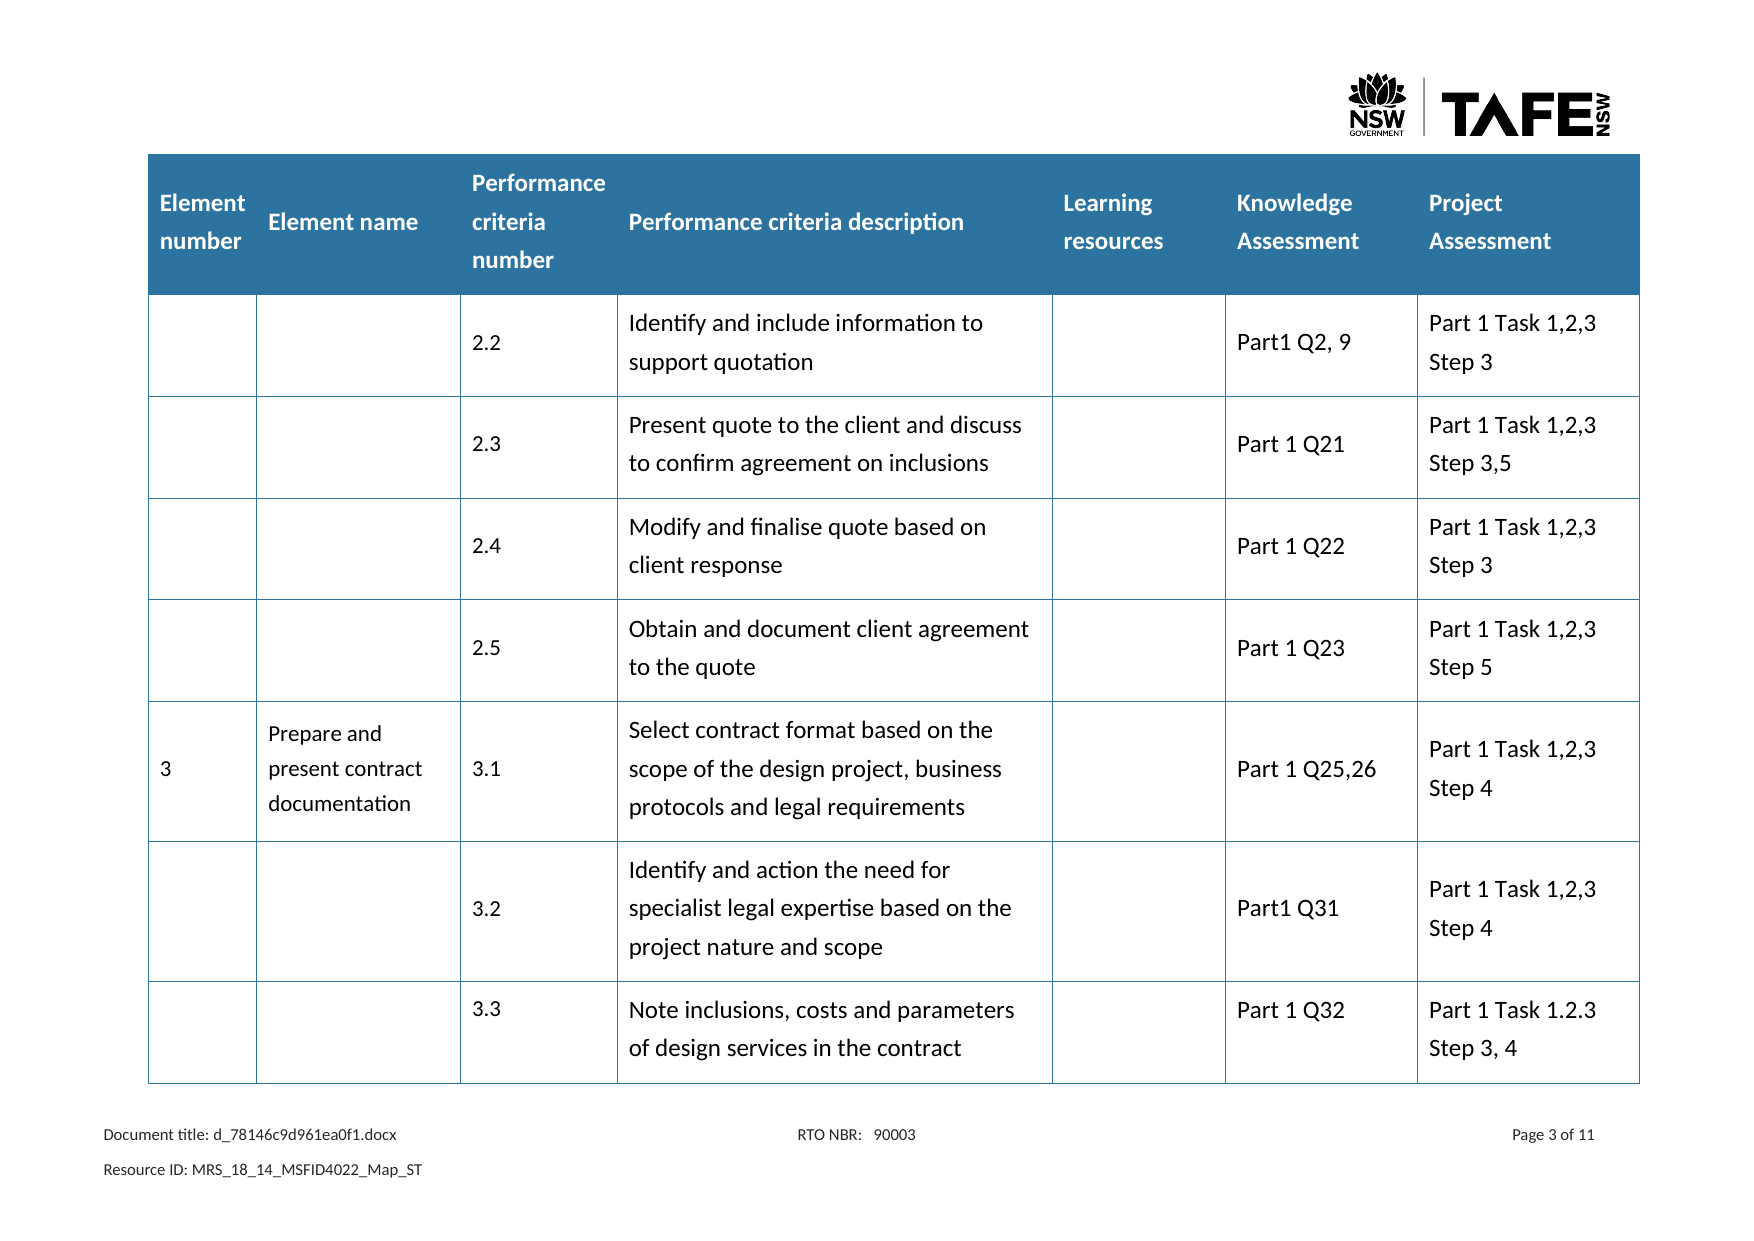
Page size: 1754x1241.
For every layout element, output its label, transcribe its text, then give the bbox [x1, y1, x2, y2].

table_cell [257, 499, 460, 599]
table_header Element name [257, 155, 460, 294]
table_cell Obtain and document client agreement to the quote [618, 600, 1052, 701]
table_cell [257, 600, 460, 701]
table_cell [149, 982, 256, 1083]
table_cell Note inclusions, costs and parameters of design services in the contract documents [618, 982, 1052, 1083]
table_cell Part 1 Q32 [1226, 982, 1417, 1083]
table_cell [1053, 702, 1225, 841]
table_cell Part 1 Task 1,2,3 Step 5 [1418, 600, 1639, 701]
table_cell 3.2 [461, 842, 617, 981]
table_cell Part 1 Task 1,2,3 Step 3 [1418, 295, 1639, 396]
table_header Learning resources [1053, 155, 1225, 294]
table_cell [149, 295, 256, 396]
table_cell Identify and action the need for specialist legal expertise based on the project nature and scope [618, 842, 1052, 981]
table_cell 3.1 [461, 702, 617, 841]
table_cell 2.2 [461, 295, 617, 396]
table_header Project Assessment [1418, 155, 1639, 294]
table_cell Prepare and present contract documentation [257, 702, 460, 841]
table_cell [149, 397, 256, 497]
table_cell [257, 295, 460, 396]
table_cell Present quote to the client and discuss to confirm agreement on inclusions [618, 397, 1052, 497]
table_cell Part 1 Q23 [1226, 600, 1417, 701]
table_cell [1053, 397, 1225, 497]
table_cell [1053, 295, 1225, 396]
table_cell [149, 600, 256, 701]
table_header Performance criteria number [461, 155, 617, 294]
table_cell Modify and finalise quote based on client response [618, 499, 1052, 599]
table_header Performance criteria description [618, 155, 1052, 294]
table_header Knowledge Assessment [1226, 155, 1417, 294]
table_cell [257, 397, 460, 497]
table_cell 3.3 [461, 982, 617, 1083]
table_cell Part 1 Task 1,2,3 Step 4 [1418, 702, 1639, 841]
table_cell [1053, 499, 1225, 599]
table_cell Part 1 Task 1,2,3 Step 4 [1418, 842, 1639, 981]
table_cell Part 1 Q21 [1226, 397, 1417, 497]
table_cell [149, 499, 256, 599]
table_cell Part 1 Q22 [1226, 499, 1417, 599]
table_cell 2.5 [461, 600, 617, 701]
table_cell 2.3 [461, 397, 617, 497]
picture [1348, 71, 1610, 137]
table_cell [1053, 600, 1225, 701]
table_cell Part1 Q2, 9 [1226, 295, 1417, 396]
table_cell [257, 982, 460, 1083]
table_cell Part1 Q31 [1226, 842, 1417, 981]
table_cell Part 1 Task 1.2.3 Step 3, 4 [1418, 982, 1639, 1083]
table_cell 2.4 [461, 499, 617, 599]
table_cell Identify and include information to support quotation [618, 295, 1052, 396]
table_cell Part 1 Q25,26 [1226, 702, 1417, 841]
table_cell [1053, 982, 1225, 1083]
table_cell [1053, 842, 1225, 981]
table_cell Part 1 Task 1,2,3 Step 3 [1418, 499, 1639, 599]
table_cell [257, 842, 460, 981]
table_cell [149, 842, 256, 981]
table_header Element number [149, 155, 256, 294]
table_cell Select contract format based on the scope of the design project, business protocols and legal requirements [618, 702, 1052, 841]
table_cell Part 1 Task 1,2,3 Step 3,5 [1418, 397, 1639, 497]
table_cell 3 [149, 702, 256, 841]
